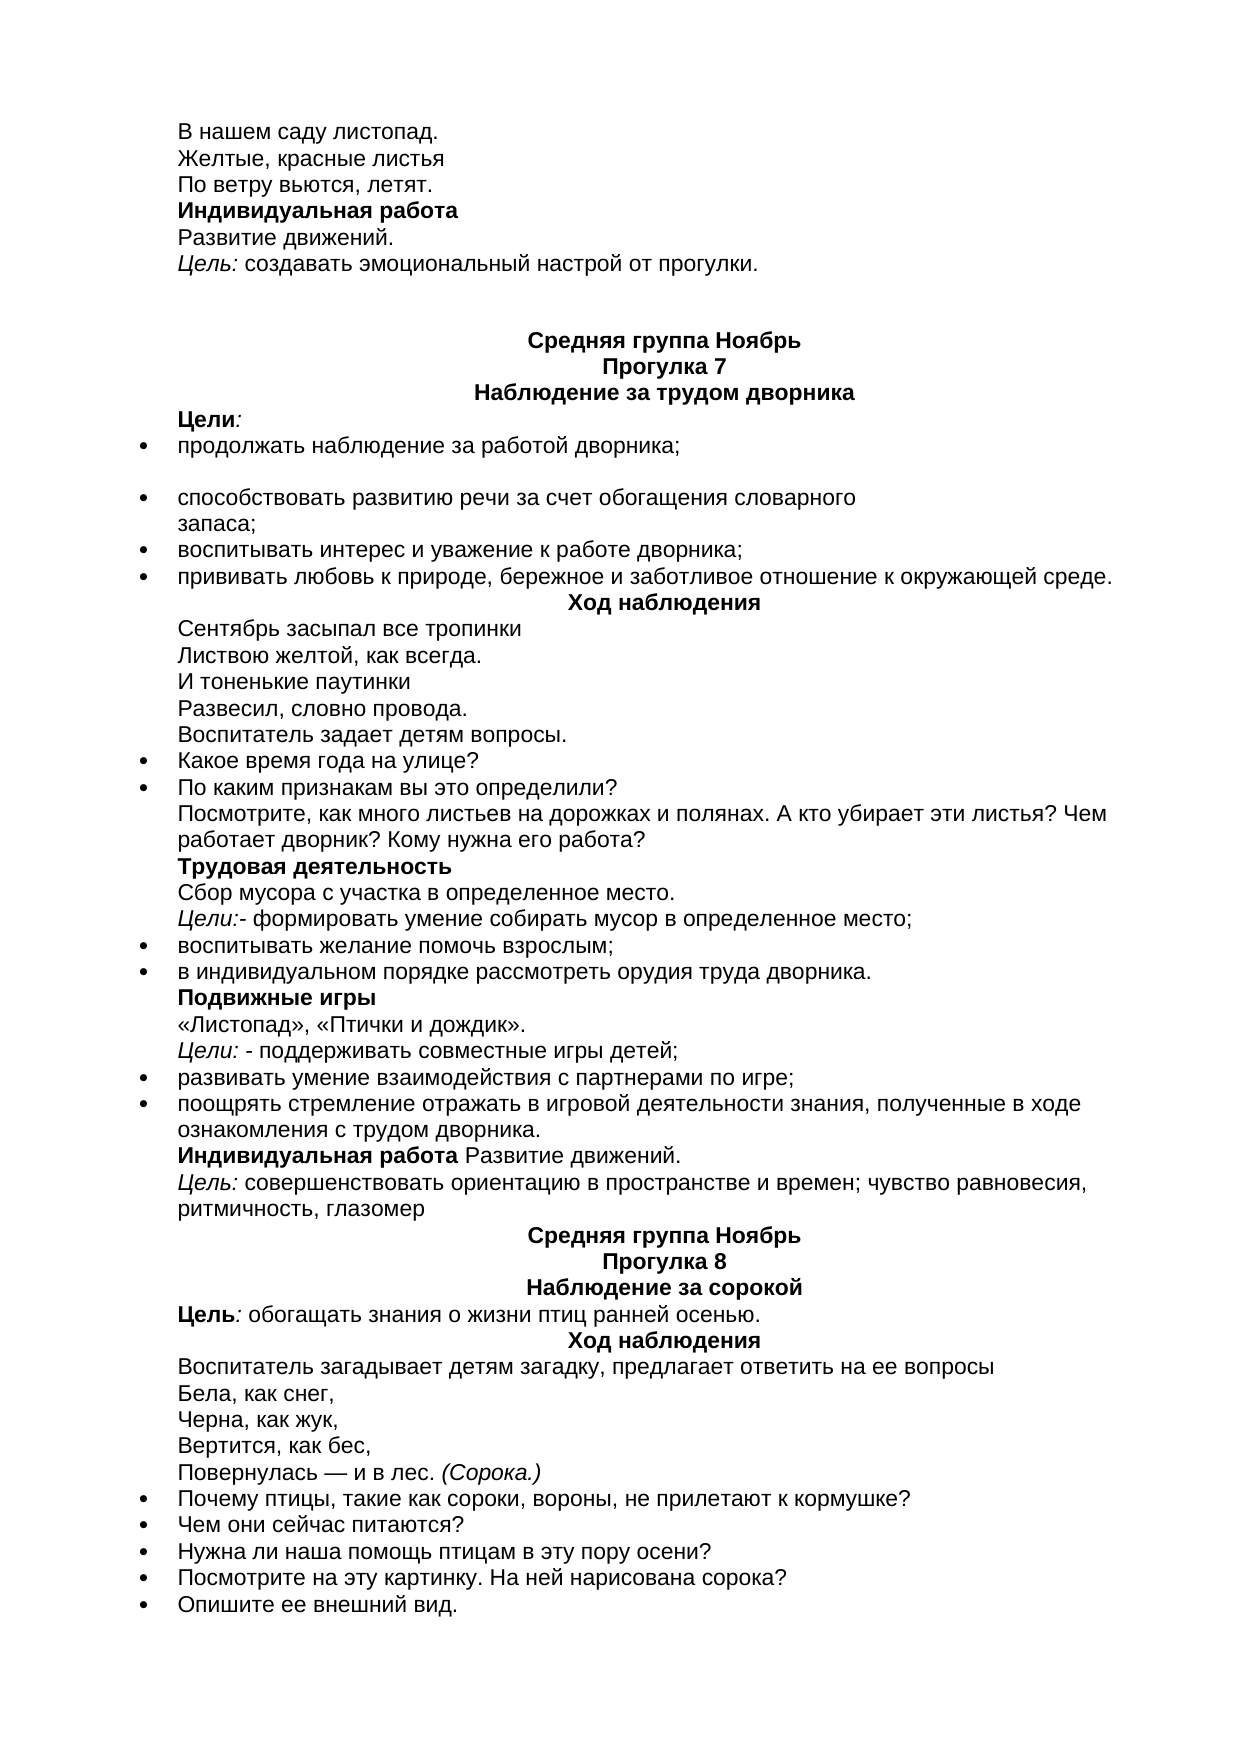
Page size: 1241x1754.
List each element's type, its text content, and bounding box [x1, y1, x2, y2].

list воспитывать интерес и уважение к работе дворника; [140, 536, 1152, 563]
text Ход наблюдения [177, 589, 1152, 615]
text Прогулка 8 [177, 1248, 1152, 1274]
list Чем они сейчас питаются? [140, 1511, 1152, 1538]
text Наблюдение за трудом дворника [177, 379, 1152, 406]
list прививать любовь к природе, бережное и заботливое отношение к окружающей среде. [140, 563, 1152, 589]
list Нужна ли наша помощь птицам в эту пору осени? [140, 1538, 1152, 1564]
text Средняя группа Ноябрь [177, 327, 1152, 353]
list Опишите ее внешний вид. [140, 1591, 1152, 1617]
text По ветру вьются, летят. [177, 171, 1152, 197]
text «Листопад», «Птички и дождик». [177, 1011, 1152, 1037]
list в индивидуальном порядке рассмотреть орудия труда дворника. [140, 958, 1152, 984]
text Воспитатель задает детям вопросы. [177, 721, 1152, 747]
text Развитие движений. [177, 223, 1152, 250]
text Прогулка 7 [177, 353, 1152, 379]
text Цель: создавать эмоциональный настрой от прогулки. [177, 250, 1152, 276]
text Сентябрь засыпал все тропинки [177, 615, 1152, 642]
text Цель: обогащать знания о жизни птиц ранней осенью. [177, 1301, 1152, 1327]
text Сбор мусора с участка в определенное место. [177, 879, 1152, 905]
list Посмотрите на эту картинку. На ней нарисована сорока? [140, 1564, 1152, 1591]
text Средняя группа Ноябрь [177, 1222, 1152, 1248]
text Посмотрите, как много листьев на дорожках и полянах. А кто убирает эти листья? Чем работает дворник? Кому нужна его работа? [177, 800, 1152, 853]
text Повернулась — и в лес. (Сорока.) [177, 1459, 1152, 1485]
text Трудовая деятельность [177, 853, 1152, 879]
list способствовать развитию речи за счет обогащения словарного запаса; [140, 484, 1152, 536]
text Ход наблюдения [177, 1327, 1152, 1353]
text В нашем саду листопад. [177, 118, 1152, 144]
text Развесил, словно провода. [177, 694, 1152, 721]
text Цель: совершенствовать ориентацию в пространстве и времен; чувство равновесия, ритмичность, глазомер [177, 1169, 1152, 1222]
list Почему птицы, такие как сороки, вороны, не прилетают к кормушке? [140, 1485, 1152, 1511]
list поощрять стремление отражать в игровой деятельности знания, полученные в ходе ознакомления с трудом дворника. [140, 1090, 1152, 1142]
text И тоненькие паутинки [177, 668, 1152, 694]
text Индивидуальная работа Развитие движений. [177, 1142, 1152, 1169]
text Цели: [177, 406, 1152, 432]
text Желтые, красные листья [177, 144, 1152, 171]
text Цели: - поддерживать совместные игры детей; [177, 1037, 1152, 1063]
text Индивидуальная работа [177, 197, 1152, 223]
text Цели:- формировать умение собирать мусор в определенное место; [177, 905, 1152, 932]
list развивать умение взаимодействия с партнерами по игре; [140, 1063, 1152, 1090]
text Воспитатель загадывает детям загадку, предлагает ответить на ее вопросы [177, 1353, 1152, 1380]
text Наблюдение за сорокой [177, 1274, 1152, 1301]
text Бела, как снег, [177, 1380, 1152, 1406]
list Какое время года на улице? [140, 747, 1152, 773]
list По каким признакам вы это определили? [140, 773, 1152, 800]
text Вертится, как бес, [177, 1432, 1152, 1459]
text Черна, как жук, [177, 1406, 1152, 1432]
list продолжать наблюдение за работой дворника; [140, 432, 1152, 458]
text Листвою желтой, как всегда. [177, 642, 1152, 668]
text Подвижные игры [177, 984, 1152, 1011]
list воспитывать желание помочь взрослым; [140, 932, 1152, 958]
